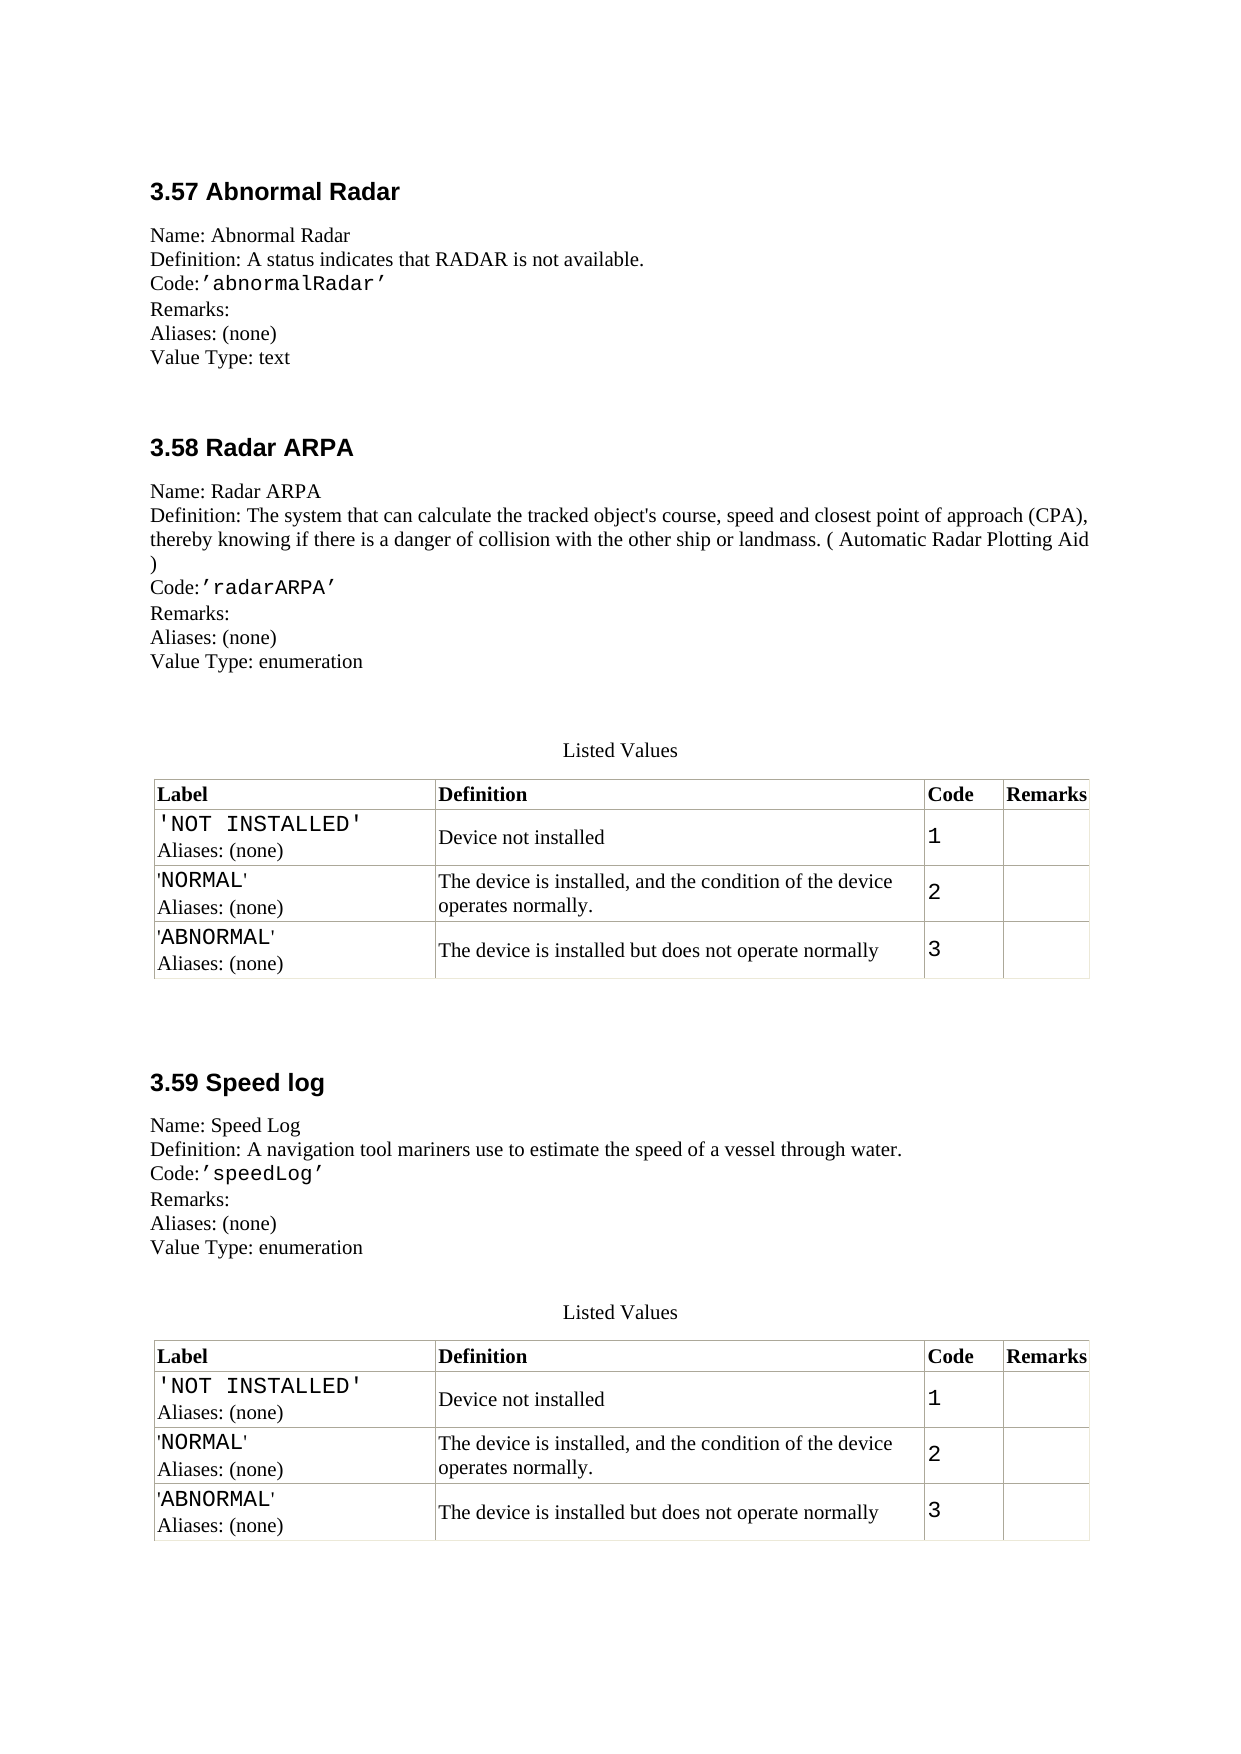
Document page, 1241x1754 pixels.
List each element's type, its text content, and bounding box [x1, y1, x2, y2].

table_cell Device not installed [436, 810, 924, 865]
table_cell 'NOT INSTALLED' Aliases: (none) [155, 810, 435, 865]
text Code:’radarARPA’ [150, 575, 1090, 601]
text Code:’abnormalRadar’ [150, 271, 1090, 296]
text Name: Abnormal Radar [150, 223, 1090, 247]
table_cell The device is installed but does not operate normally [436, 1484, 924, 1539]
table_cell The device is installed, and the condition of the device operates normally. [436, 1428, 924, 1483]
table_cell [1004, 1372, 1089, 1427]
table_cell The device is installed, and the condition of the device operates normally. [436, 866, 924, 921]
table_cell 'ABNORMAL' Aliases: (none) [155, 1484, 435, 1539]
text Listed Values [150, 738, 1090, 762]
table_header Remarks [1004, 780, 1089, 809]
table_header Definition [436, 780, 924, 809]
table_header Label [155, 780, 435, 809]
text Definition: The system that can calculate the tracked object's course, speed and closest point of approach (CPA), thereby knowing if there is a danger of collision with the other ship or landmass. ( Automatic Radar Plotting Aid ) [150, 503, 1090, 575]
text Remarks: Aliases: (none) Value Type: enumeration [150, 601, 1090, 673]
table_cell 2 [925, 1428, 1003, 1483]
text Remarks: Aliases: (none) Value Type: enumeration [150, 1187, 1090, 1259]
table_cell 'NORMAL' Aliases: (none) [155, 866, 435, 921]
table_cell [1004, 866, 1089, 921]
text Name: Speed Log [150, 1113, 1090, 1137]
table_header Remarks [1004, 1341, 1089, 1371]
table_cell Device not installed [436, 1372, 924, 1427]
table_header Definition [436, 1341, 924, 1371]
table_cell 1 [925, 1372, 1003, 1427]
table_cell 'NORMAL' Aliases: (none) [155, 1428, 435, 1483]
text Code:’speedLog’ [150, 1161, 1090, 1187]
table_header Label [155, 1341, 435, 1371]
table_cell [1004, 922, 1089, 978]
text Name: Radar ARPA [150, 479, 1090, 503]
table_cell [1004, 1484, 1089, 1539]
text Definition: A navigation tool mariners use to estimate the speed of a vessel through water. [150, 1137, 1090, 1161]
table_cell 3 [925, 1484, 1003, 1539]
table_cell 3 [925, 922, 1003, 978]
subtitle 3.58 Radar ARPA [150, 433, 1090, 462]
table_header Code [925, 1341, 1003, 1371]
table_cell The device is installed but does not operate normally [436, 922, 924, 978]
table_cell 'ABNORMAL' Aliases: (none) [155, 922, 435, 978]
table_cell [1004, 1428, 1089, 1483]
table_cell 1 [925, 810, 1003, 865]
table_cell 'NOT INSTALLED' Aliases: (none) [155, 1372, 435, 1427]
text Remarks: Aliases: (none) Value Type: text [150, 296, 1090, 369]
text Definition: A status indicates that RADAR is not available. [150, 247, 1090, 271]
table_cell [1004, 810, 1089, 865]
subtitle 3.59 Speed log [150, 1067, 1090, 1096]
subtitle 3.57 Abnormal Radar [150, 177, 1090, 206]
text Listed Values [150, 1300, 1090, 1324]
table_cell 2 [925, 866, 1003, 921]
table_header Code [925, 780, 1003, 809]
